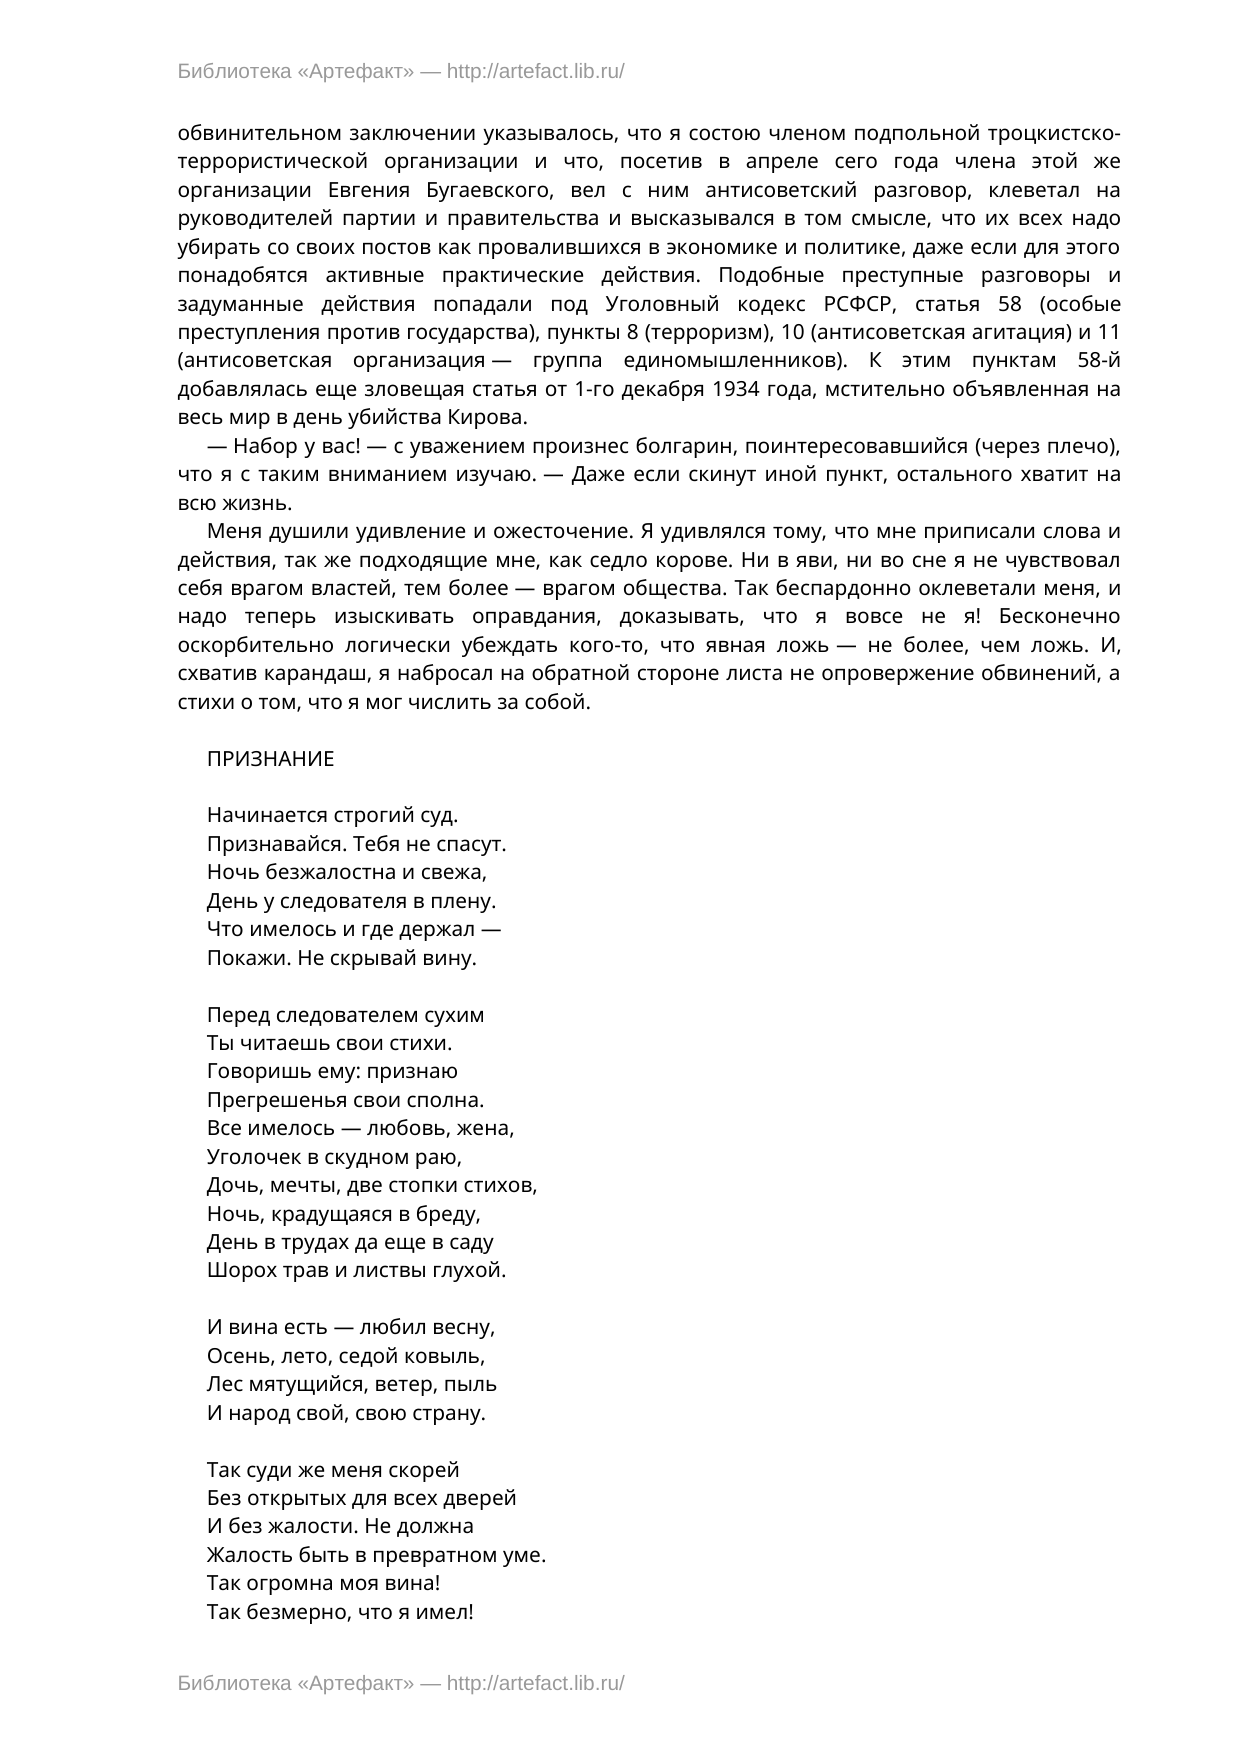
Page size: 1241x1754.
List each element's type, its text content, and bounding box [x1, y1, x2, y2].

text Жалость быть в превратном уме. [177, 1540, 1122, 1568]
text Так безмерно, что я имел! [177, 1597, 1122, 1625]
text Осень, лето, седой ковыль, [177, 1341, 1122, 1369]
text Меня душили удивление и ожесточение. Я удивлялся тому, что мне приписали слова и действия, так же подходящие мне, как седло корове. Ни в яви, ни во сне я не чувствовал себя врагом властей, тем более — врагом общества. Так беспардонно оклеветали меня, и надо теперь изыскивать оправдания, доказывать, что я вовсе не я! Бесконечно оскорбительно логически убеждать кого-то, что явная ложь — не более, чем ложь. И, схватив карандаш, я набросал на обратной стороне листа не опровержение обвинений, а стихи о том, что я мог числить за собой. [177, 516, 1122, 715]
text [177, 118, 1122, 431]
text Так огромна моя вина! [177, 1568, 1122, 1597]
text Покажи. Не скрывай вину. [177, 943, 1122, 971]
text Лес мятущийся, ветер, пыль [177, 1369, 1122, 1398]
text Шорох трав и листвы глухой. [177, 1256, 1122, 1284]
text — Набор у вас! — с уважением произнес болгарин, поинтересовавшийся (через плечо), что я с таким вниманием изучаю. — Даже если скинут иной пункт, остального хватит на всю жизнь. [177, 431, 1122, 516]
text Все имелось — любовь, жена, [177, 1113, 1122, 1142]
text Говоришь ему: признаю [177, 1057, 1122, 1085]
text Ночь, крадущаяся в бреду, [177, 1199, 1122, 1227]
text И без жалости. Не должна [177, 1512, 1122, 1540]
text Уголочек в скудном раю, [177, 1142, 1122, 1170]
text И народ свой, свою страну. [177, 1398, 1122, 1426]
text Перед следователем сухим [177, 1000, 1122, 1028]
text Начинается строгий суд. [177, 801, 1122, 829]
text Признавайся. Тебя не спасут. [177, 829, 1122, 857]
text Ты читаешь свои стихи. [177, 1028, 1122, 1057]
text Прегрешенья свои сполна. [177, 1085, 1122, 1113]
text Что имелось и где держал — [177, 914, 1122, 943]
text И вина есть — любил весну, [177, 1312, 1122, 1341]
text ПРИЗНАНИЕ [177, 744, 1122, 772]
text Ночь безжалостна и свежа, [177, 857, 1122, 886]
text Дочь, мечты, две стопки стихов, [177, 1170, 1122, 1199]
text Так суди же меня скорей [177, 1455, 1122, 1483]
text День у следователя в плену. [177, 886, 1122, 914]
text День в трудах да еще в саду [177, 1227, 1122, 1256]
text Без открытых для всех дверей [177, 1483, 1122, 1512]
